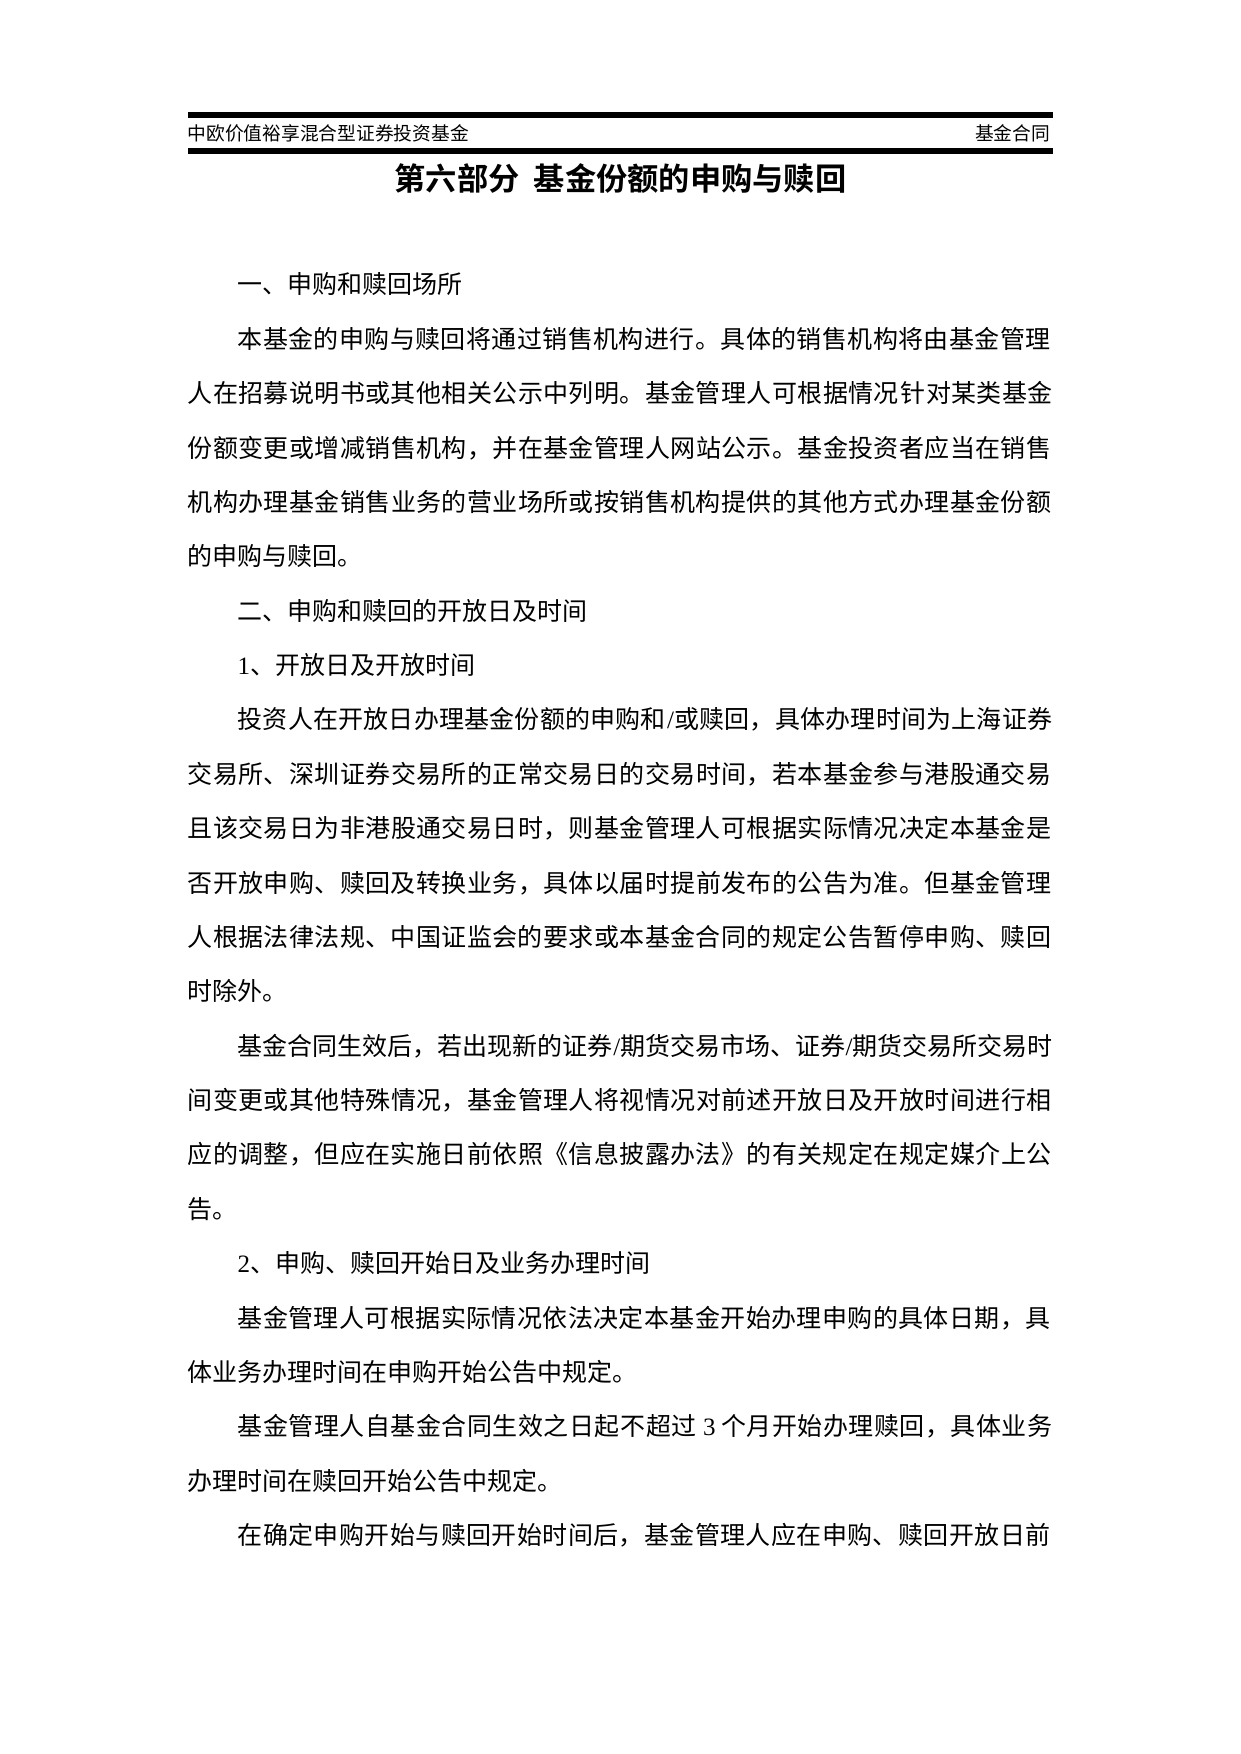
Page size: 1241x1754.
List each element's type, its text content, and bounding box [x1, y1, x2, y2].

text 1、开放日及开放时间 [187, 646, 1053, 682]
subtitle 第六部分 基金份额的申购与赎回 [187, 154, 1053, 199]
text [187, 1516, 1053, 1552]
text 本基金的申购与赎回将通过销售机构进行。具体的销售机构将由基金管理人在招募说明书或其他相关公示中列明。基金管理人可根据情况针对某类基金份额变更或增减销售机构，并在基金管理人网站公示。基金投资者应当在销售机构办理基金销售业务的营业场所或按销售机构提供的其他方式办理基金份额的申购与赎回。 [187, 319, 1053, 573]
text 2、申购、赎回开始日及业务办理时间 [187, 1244, 1053, 1280]
text 一、申购和赎回场所 [187, 265, 1053, 301]
text 基金管理人自基金合同生效之日起不超过3个月开始办理赎回，具体业务办理时间在赎回开始公告中规定。 [187, 1407, 1053, 1497]
text 投资人在开放日办理基金份额的申购和/或赎回，具体办理时间为上海证券交易所、深圳证券交易所的正常交易日的交易时间，若本基金参与港股通交易且该交易日为非港股通交易日时，则基金管理人可根据实际情况决定本基金是否开放申购、赎回及转换业务，具体以届时提前发布的公告为准。但基金管理人根据法律法规、中国证监会的要求或本基金合同的规定公告暂停申购、赎回时除外。 [187, 700, 1053, 1008]
text 基金合同生效后，若出现新的证券/期货交易市场、证券/期货交易所交易时间变更或其他特殊情况，基金管理人将视情况对前述开放日及开放时间进行相应的调整，但应在实施日前依照《信息披露办法》的有关规定在规定媒介上公告。 [187, 1026, 1053, 1226]
text 基金管理人可根据实际情况依法决定本基金开始办理申购的具体日期，具体业务办理时间在申购开始公告中规定。 [187, 1298, 1053, 1389]
text 二、申购和赎回的开放日及时间 [187, 591, 1053, 627]
